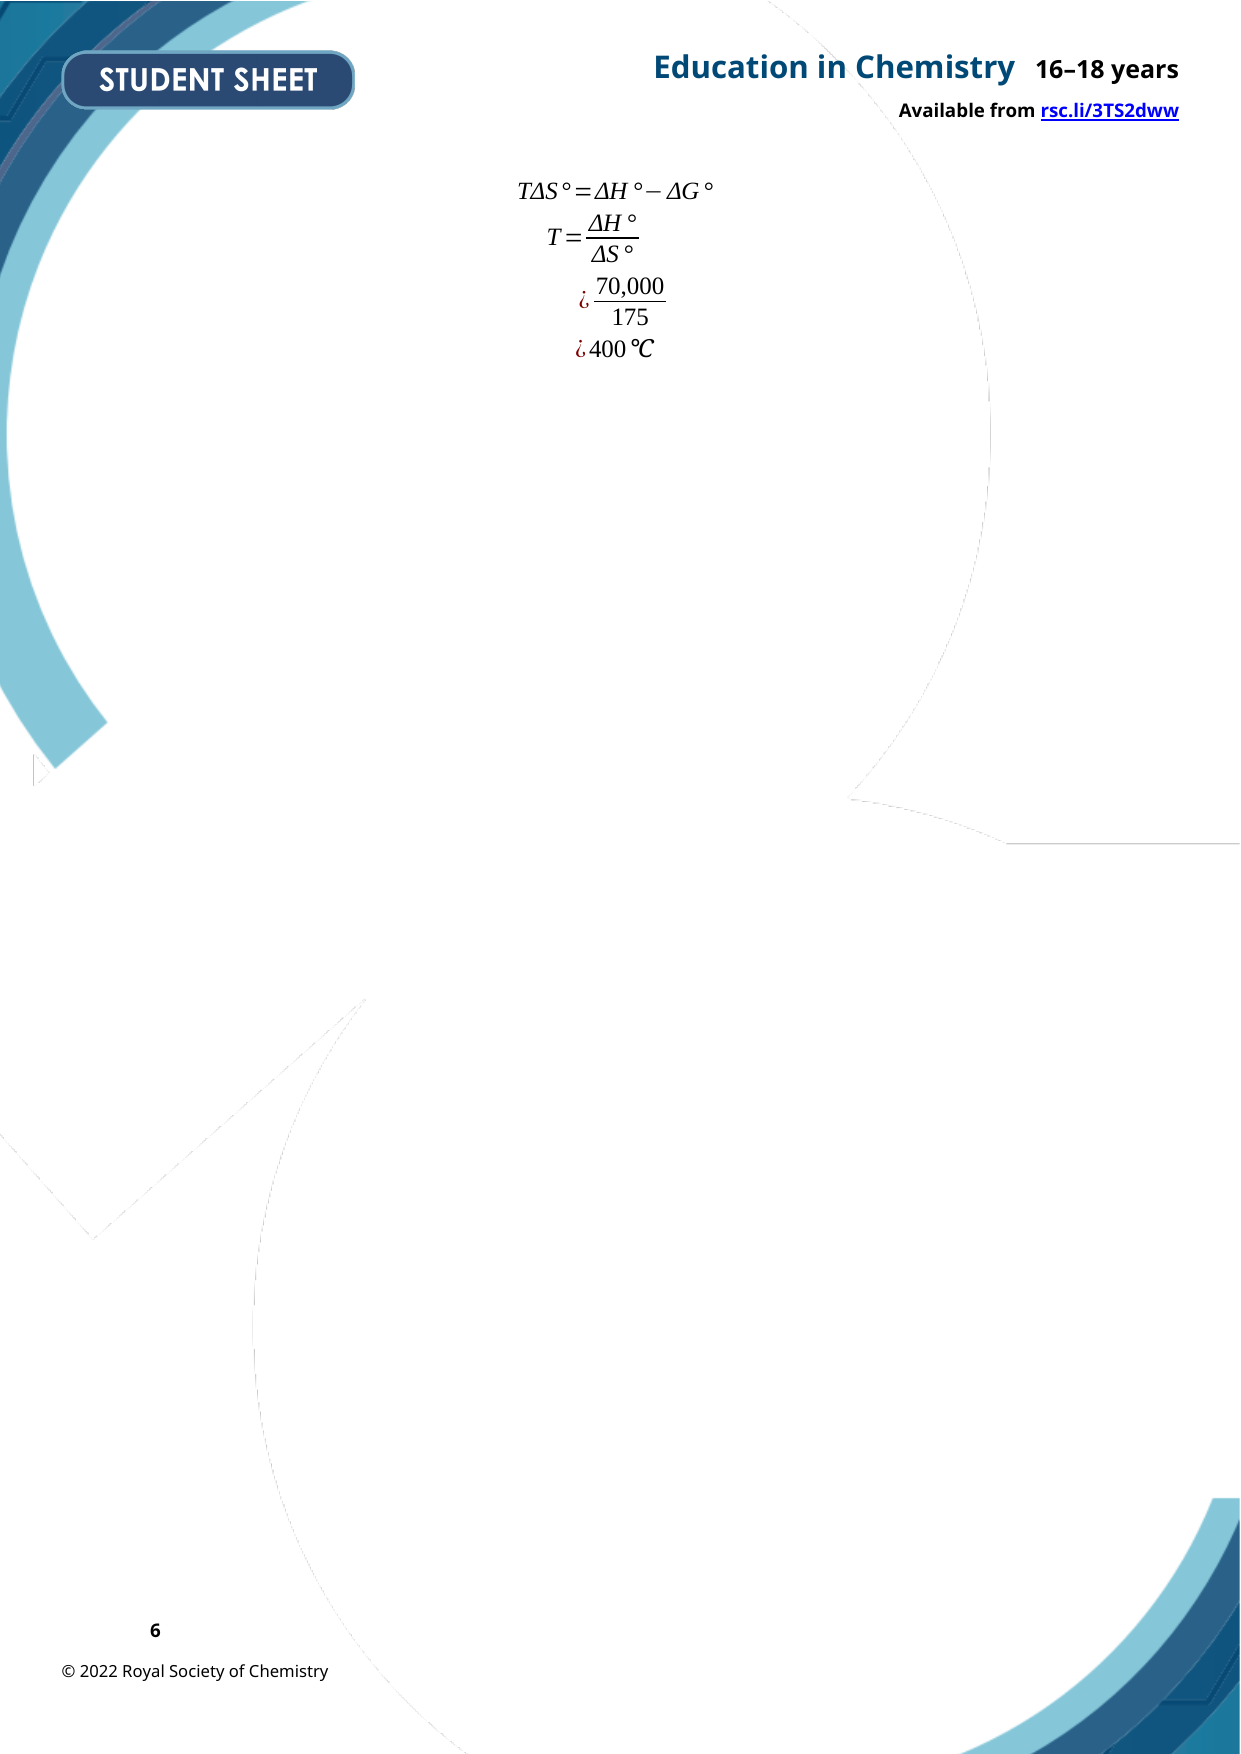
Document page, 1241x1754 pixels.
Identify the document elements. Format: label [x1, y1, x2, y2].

picture [61, 50, 355, 110]
